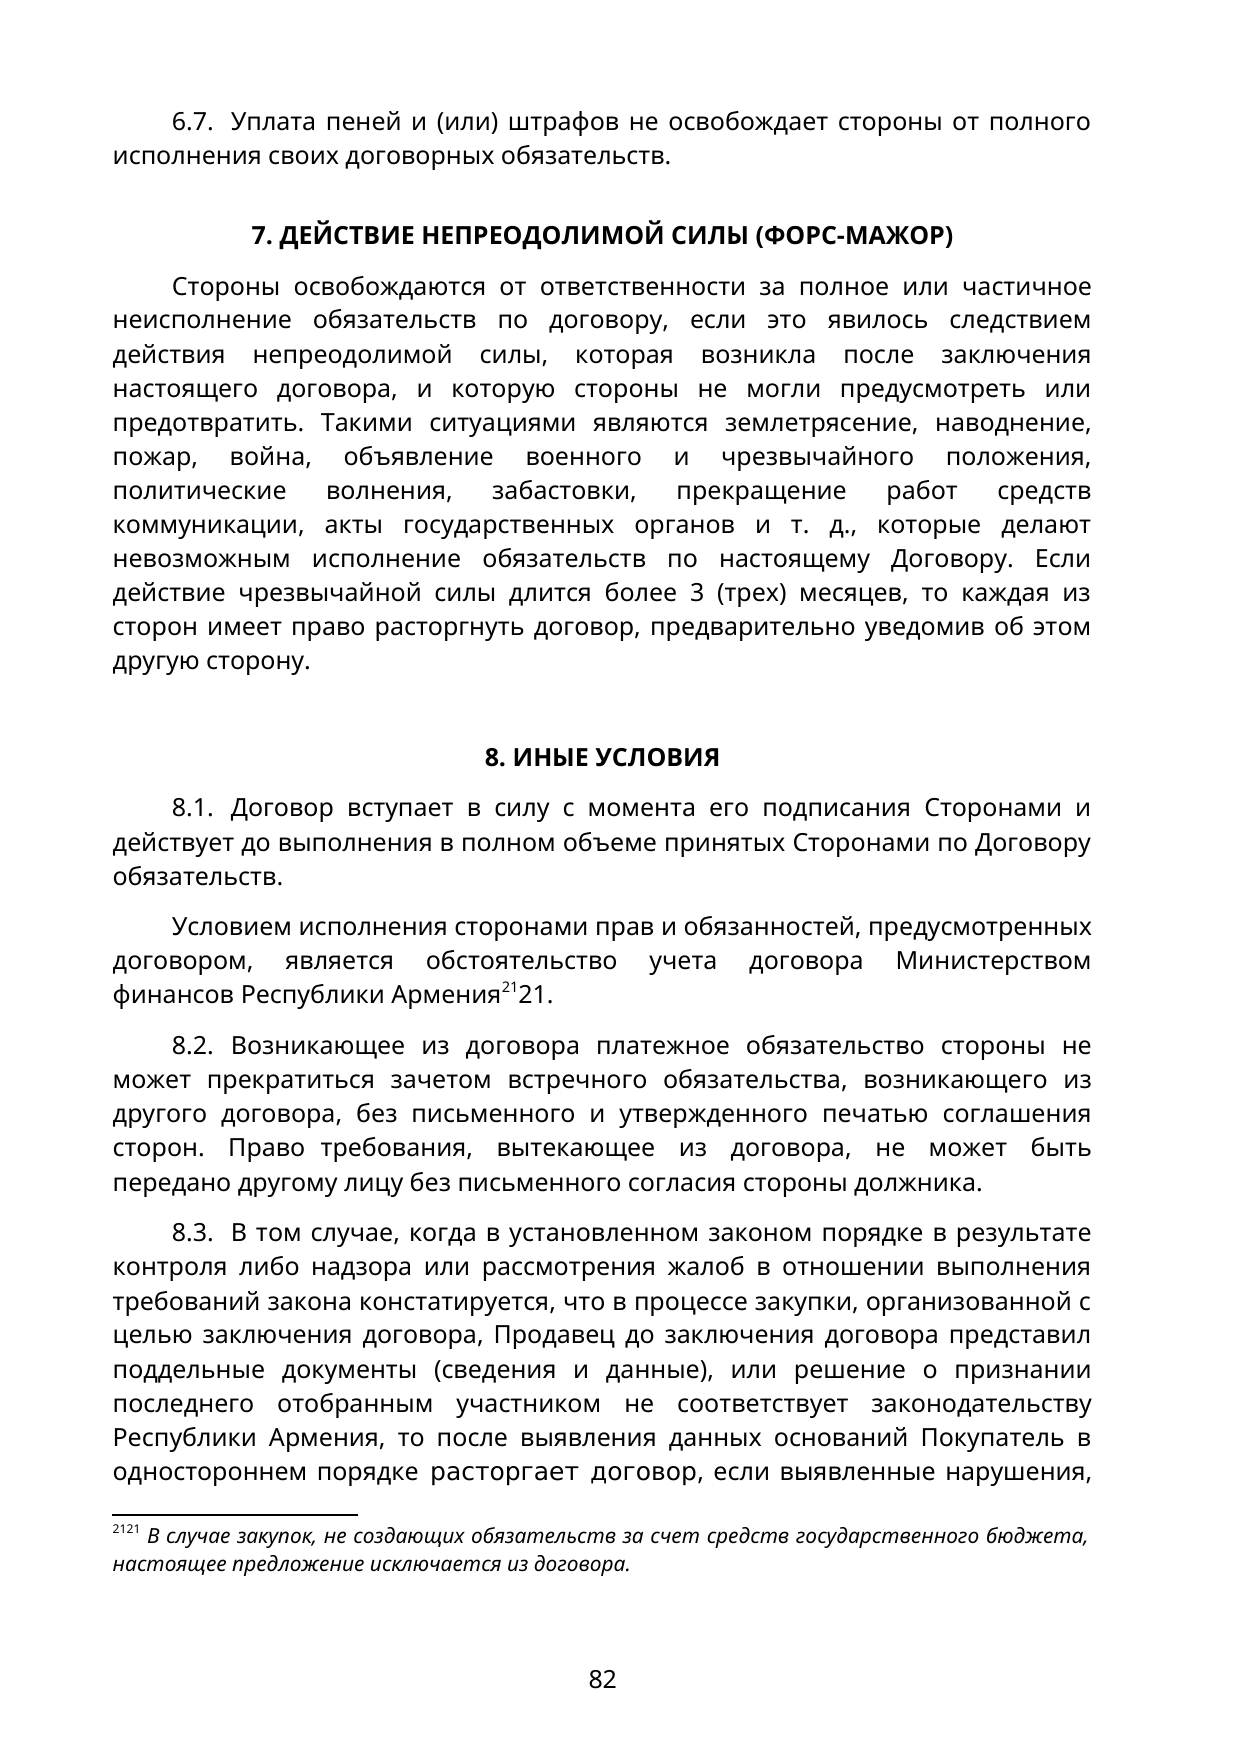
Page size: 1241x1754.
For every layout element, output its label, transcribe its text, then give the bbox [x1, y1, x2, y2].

text 8.2. Возникающее из договора платежное обязательство стороны не может прекратиться зачетом встречного обязательства, возникающего из другого договора, без письменного и утвержденного печатью соглашения сторон. Право требования, вытекающее из договора, не может быть передано другому лицу без письменного согласия стороны должника. [112, 1028, 1092, 1198]
text 8. ИНЫЕ УСЛОВИЯ [112, 739, 1092, 773]
text Стороны освобождаются от ответственности за полное или частичное неисполнение обязательств по договору, если это явилось следствием действия непреодолимой силы, которая возникла после заключения настоящего договора, и которую стороны не могли предусмотреть или предотвратить. Такими ситуациями являются землетрясение, наводнение, пожар, война, объявление военного и чрезвычайного положения, политические волнения, забастовки, прекращение работ средств коммуникации, акты государственных органов и т. д., которые делают невозможным исполнение обязательств по настоящему Договору. Если действие чрезвычайной силы длится более 3 (трех) месяцев, то каждая из сторон имеет право расторгнуть договор, предварительно уведомив об этом другую сторону. [112, 268, 1092, 677]
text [112, 1215, 1092, 1487]
text Условием исполнения сторонами прав и обязанностей, предусмотренных договором, является обстоятельство учета договора Министерством финансов Республики Армения21. [112, 909, 1092, 1011]
text 8.1. Договор вступает в силу с момента его подписания Сторонами и действует до выполнения в полном объеме принятых Сторонами по Договору обязательств. [112, 790, 1092, 892]
text 7. ДЕЙСТВИЕ НЕПРЕОДОЛИМОЙ СИЛЫ (ФОРС-МАЖОР) [112, 217, 1092, 251]
text 6.7. Уплата пеней и (или) штрафов не освобождает стороны от полного исполнения своих договорных обязательств. [112, 103, 1092, 172]
